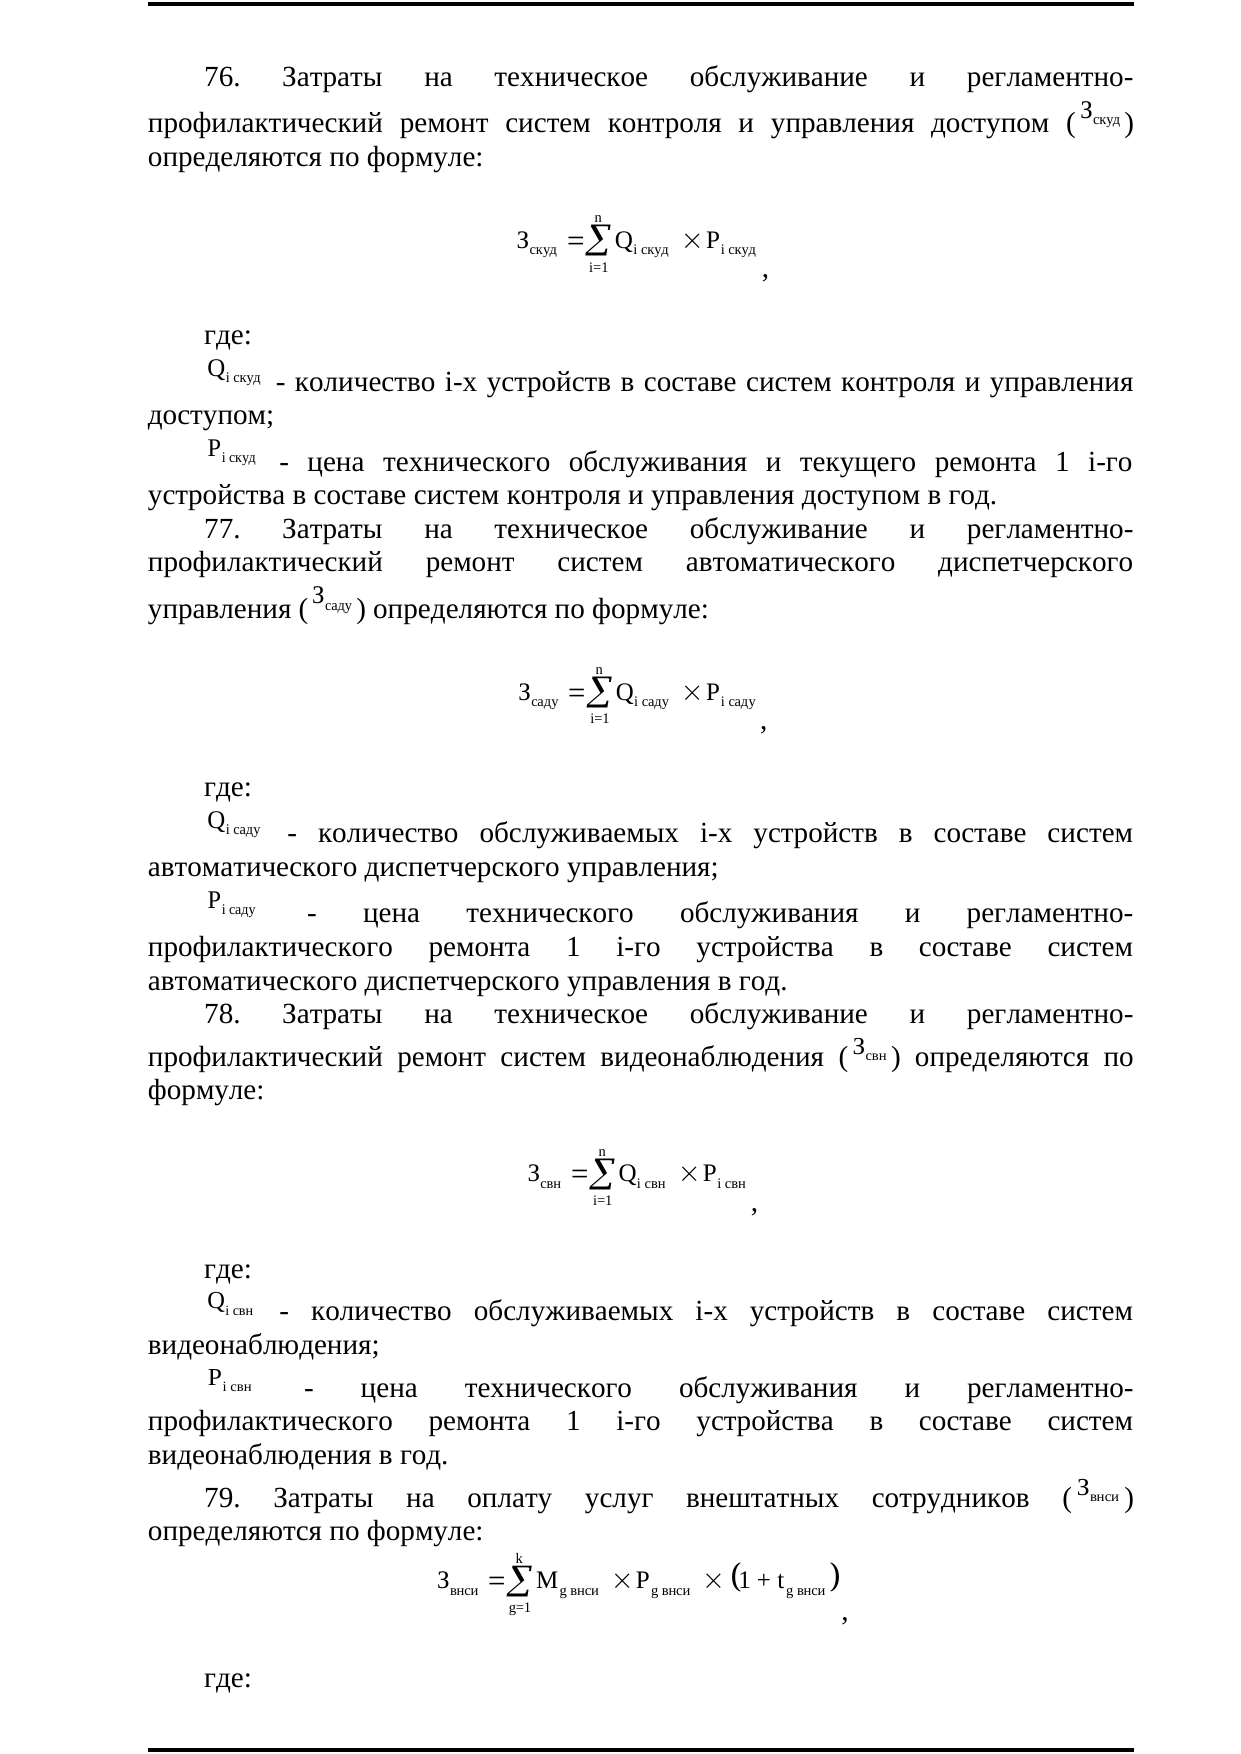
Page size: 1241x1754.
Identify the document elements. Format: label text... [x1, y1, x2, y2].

text где: [148, 317, 1134, 351]
text - количество обслуживаемых i-х устройств в составе систем автоматического диспетчерского управления; [148, 803, 1134, 883]
text - количество обслуживаемых i-х устройств в составе систем видеонаблюдения; [148, 1284, 1134, 1361]
text где: [148, 1660, 1134, 1693]
text 79. Затраты на оплату услуг внештатных сотрудников () определяются по формуле: [148, 1471, 1134, 1547]
text 78. Затраты на техническое обслуживание и регламентно-профилактический ремонт систем видеонаблюдения () определяются по формуле: [148, 996, 1134, 1106]
text - количество i-х устройств в составе систем контроля и управления доступом; [148, 351, 1134, 431]
text - цена технического обслуживания и текущего ремонта 1 i-го устройства в составе систем контроля и управления доступом в год. [148, 431, 1134, 511]
text 76. Затраты на техническое обслуживание и регламентно-профилактический ремонт систем контроля и управления доступом () определяются по формуле: [148, 59, 1134, 173]
text где: [148, 1251, 1134, 1284]
text , [148, 206, 1134, 284]
text , [148, 1547, 1134, 1626]
text 77. Затраты на техническое обслуживание и регламентно-профилактический ремонт систем автоматического диспетчерского управления () определяются по формуле: [148, 511, 1134, 624]
text - цена технического обслуживания и регламентно-профилактического ремонта 1 i-го устройства в составе систем видеонаблюдения в год. [148, 1361, 1134, 1471]
text где: [148, 769, 1134, 803]
text - цена технического обслуживания и регламентно-профилактического ремонта 1 i-го устройства в составе систем автоматического диспетчерского управления в год. [148, 883, 1134, 996]
text , [148, 1139, 1134, 1217]
text , [148, 658, 1134, 736]
